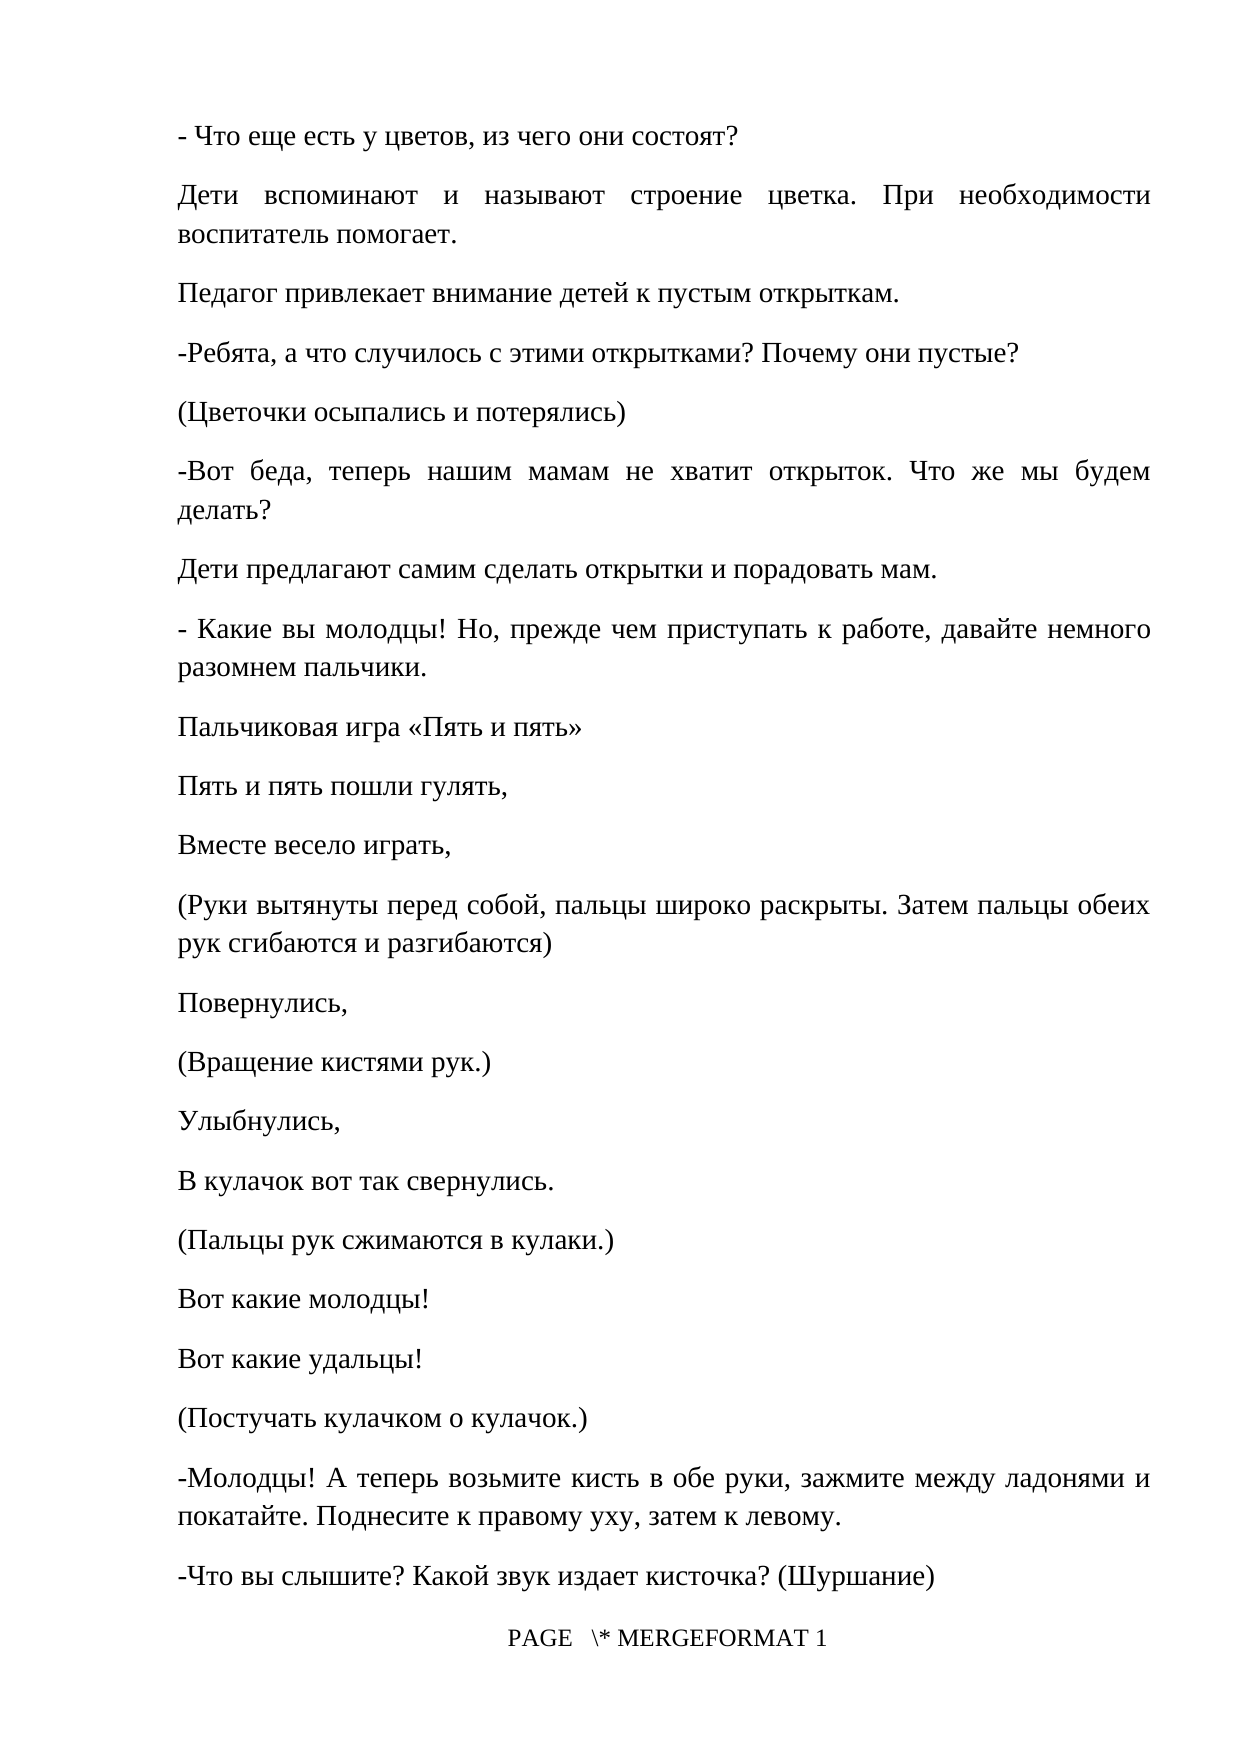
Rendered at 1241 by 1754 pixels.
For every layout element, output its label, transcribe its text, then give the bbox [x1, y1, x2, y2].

text -Ребята, а что случилось с этими открытками? Почему они пустые? [177, 335, 1152, 368]
text (Цветочки осыпались и потерялись) [177, 394, 1152, 428]
text Пальчиковая игра «Пять и пять» [177, 709, 1152, 742]
text Улыбнулись, [177, 1103, 1152, 1137]
text -Что вы слышите? Какой звук издает кисточка? (Шуршание) [177, 1558, 1152, 1591]
text Дети предлагают самим сделать открытки и порадовать мам. [177, 551, 1152, 585]
text (Пальцы рук сжимаются в кулаки.) [177, 1222, 1152, 1256]
text Вот какие молодцы! [177, 1282, 1152, 1315]
text -Молодцы! А теперь возьмите кисть в обе руки, зажмите между ладонями и покатайте. Поднесите к правому уху, затем к левому. [177, 1460, 1152, 1532]
text (Вращение кистями рук.) [177, 1044, 1152, 1078]
text Педагог привлекает внимание детей к пустым открыткам. [177, 275, 1152, 309]
text (Руки вытянуты перед собой, пальцы широко раскрыты. Затем пальцы обеих рук сгибаются и разгибаются) [177, 887, 1152, 959]
text Вот какие удальцы! [177, 1341, 1152, 1374]
text - Какие вы молодцы! Но, прежде чем приступать к работе, давайте немного разомнем пальчики. [177, 611, 1152, 683]
text Дети вспоминают и называют строение цветка. При необходимости воспитатель помогает. [177, 177, 1152, 249]
text Повернулись, [177, 985, 1152, 1018]
text -Вот беда, теперь нашим мамам не хватит открыток. Что же мы будем делать? [177, 453, 1152, 526]
text В кулачок вот так свернулись. [177, 1163, 1152, 1196]
text - Что еще есть у цветов, из чего они состоят? [177, 118, 1152, 152]
text (Постучать кулачком о кулачок.) [177, 1400, 1152, 1434]
text Пять и пять пошли гулять, [177, 768, 1152, 802]
text Вместе весело играть, [177, 827, 1152, 861]
